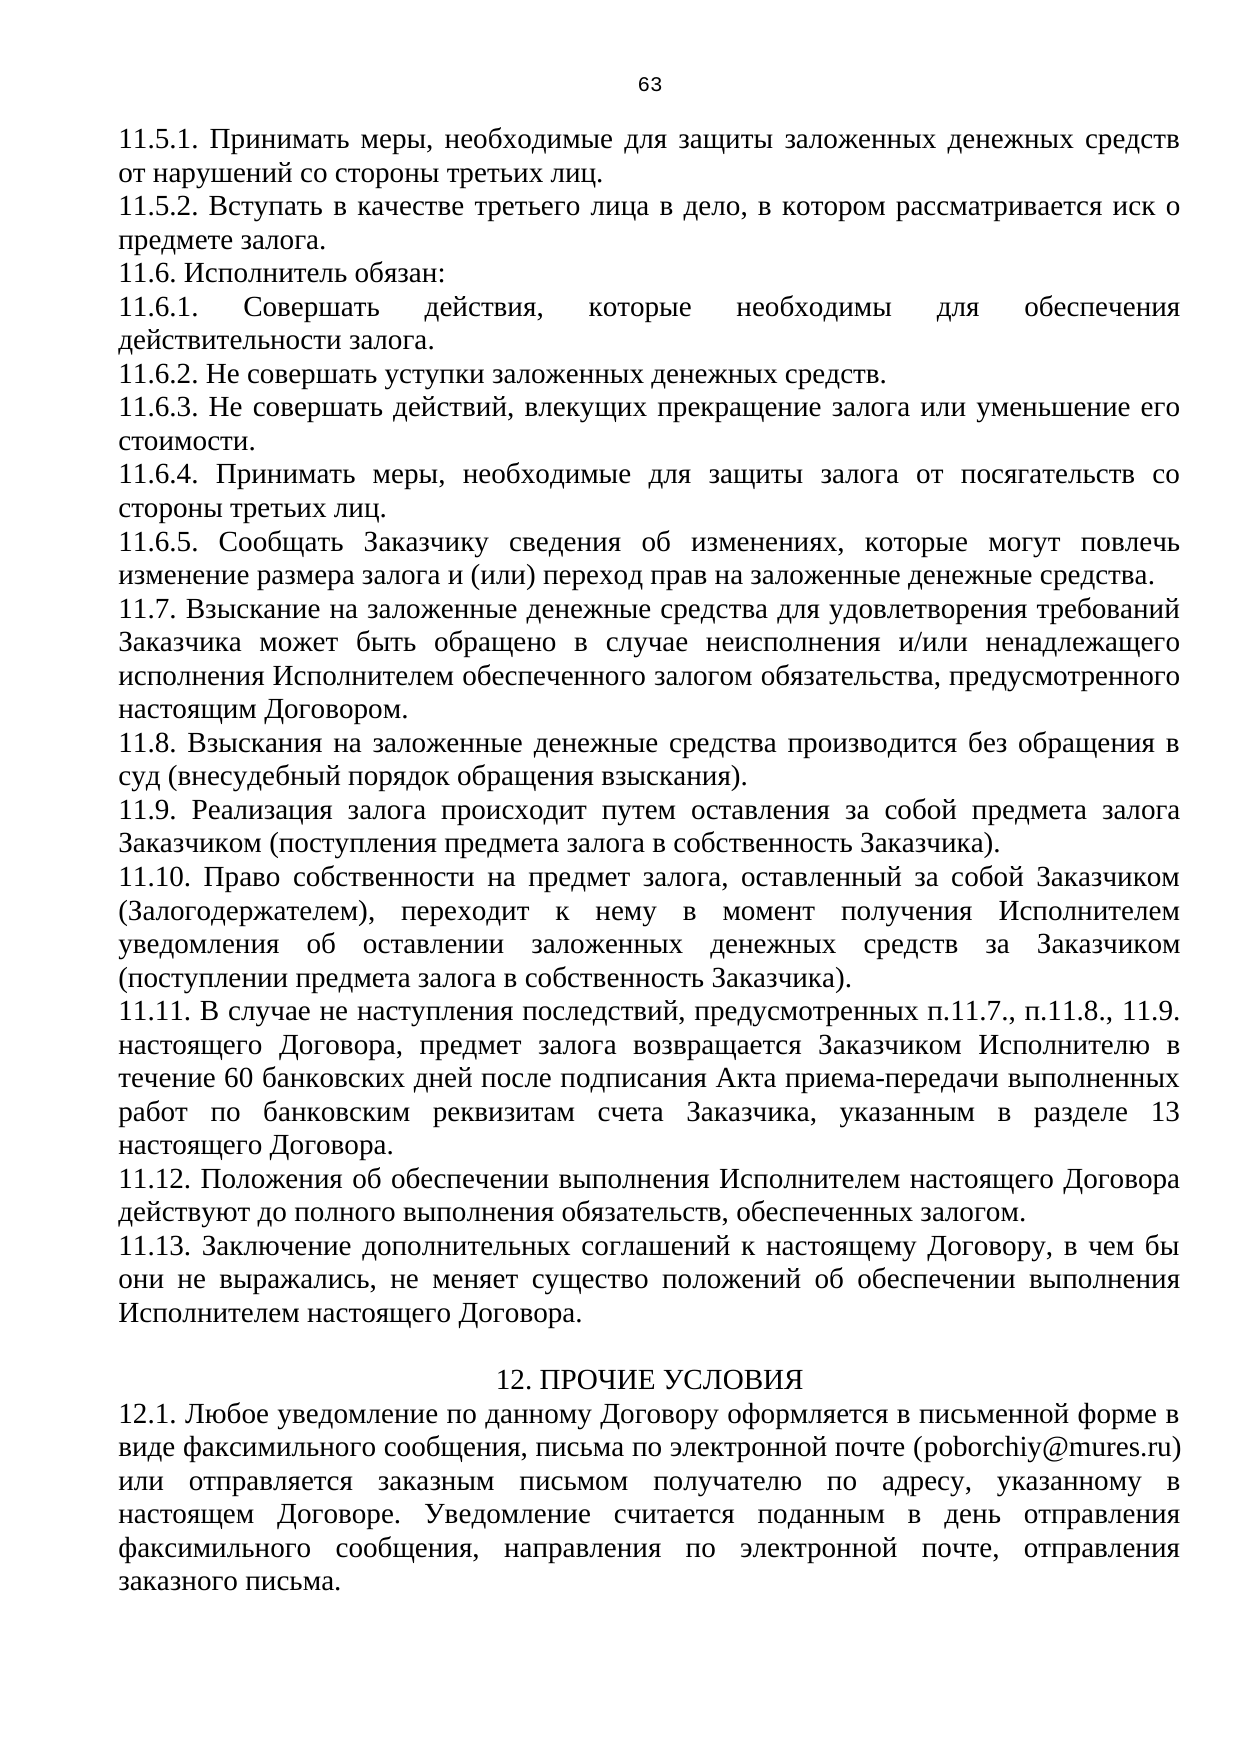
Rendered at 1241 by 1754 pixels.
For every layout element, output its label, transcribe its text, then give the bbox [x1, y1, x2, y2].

text 12. ПРОЧИЕ УСЛОВИЯ [118, 1362, 1181, 1396]
text 11.6.4. Принимать меры, необходимые для защиты залога от посягательств со стороны третьих лиц. [118, 457, 1181, 524]
text 11.6. Исполнитель обязан: [118, 255, 1181, 289]
text 11.13. Заключение дополнительных соглашений к настоящему Договору, в чем бы они не выражались, не меняет существо положений об обеспечении выполнения Исполнителем настоящего Договора. [118, 1228, 1181, 1329]
text 12.1. Любое уведомление по данному Договору оформляется в письменной форме в виде факсимильного сообщения, письма по электронной почте (poborchiy@mures.ru) или отправляется заказным письмом получателю по адресу, указанному в настоящем Договоре. Уведомление считается поданным в день отправления факсимильного сообщения, направления по электронной почте, отправления заказного письма. [118, 1396, 1181, 1597]
text 11.5.1. Принимать меры, необходимые для защиты заложенных денежных средств от нарушений со стороны третьих лиц. [118, 121, 1181, 188]
text 11.12. Положения об обеспечении выполнения Исполнителем настоящего Договора действуют до полного выполнения обязательств, обеспеченных залогом. [118, 1161, 1181, 1228]
text 11.6.3. Не совершать действий, влекущих прекращение залога или уменьшение его стоимости. [118, 389, 1181, 457]
text 11.6.2. Не совершать уступки заложенных денежных средств. [118, 356, 1181, 389]
text 11.9. Реализация залога происходит путем оставления за собой предмета залога Заказчиком (поступления предмета залога в собственность Заказчика). [118, 792, 1181, 859]
text 11.6.1. Совершать действия, которые необходимы для обеспечения действительности залога. [118, 289, 1181, 356]
text 11.6.5. Сообщать Заказчику сведения об изменениях, которые могут повлечь изменение размера залога и (или) переход прав на заложенные денежные средства. [118, 524, 1181, 591]
text 11.8. Взыскания на заложенные денежные средства производится без обращения в суд (внесудебный порядок обращения взыскания). [118, 725, 1181, 792]
text 11.11. В случае не наступления последствий, предусмотренных п.11.7., п.11.8., 11.9. настоящего Договора, предмет залога возвращается Заказчиком Исполнителю в течение 60 банковских дней после подписания Акта приема-передачи выполненных работ по банковским реквизитам счета Заказчика, указанным в разделе 13 настоящего Договора. [118, 993, 1181, 1161]
text 11.5.2. Вступать в качестве третьего лица в дело, в котором рассматривается иск о предмете залога. [118, 188, 1181, 255]
text 11.10. Право собственности на предмет залога, оставленный за собой Заказчиком (Залогодержателем), переходит к нему в момент получения Исполнителем уведомления об оставлении заложенных денежных средств за Заказчиком (поступлении предмета залога в собственность Заказчика). [118, 859, 1181, 993]
text 11.7. Взыскание на заложенные денежные средства для удовлетворения требований Заказчика может быть обращено в случае неисполнения и/или ненадлежащего исполнения Исполнителем обеспеченного залогом обязательства, предусмотренного настоящим Договором. [118, 591, 1181, 725]
